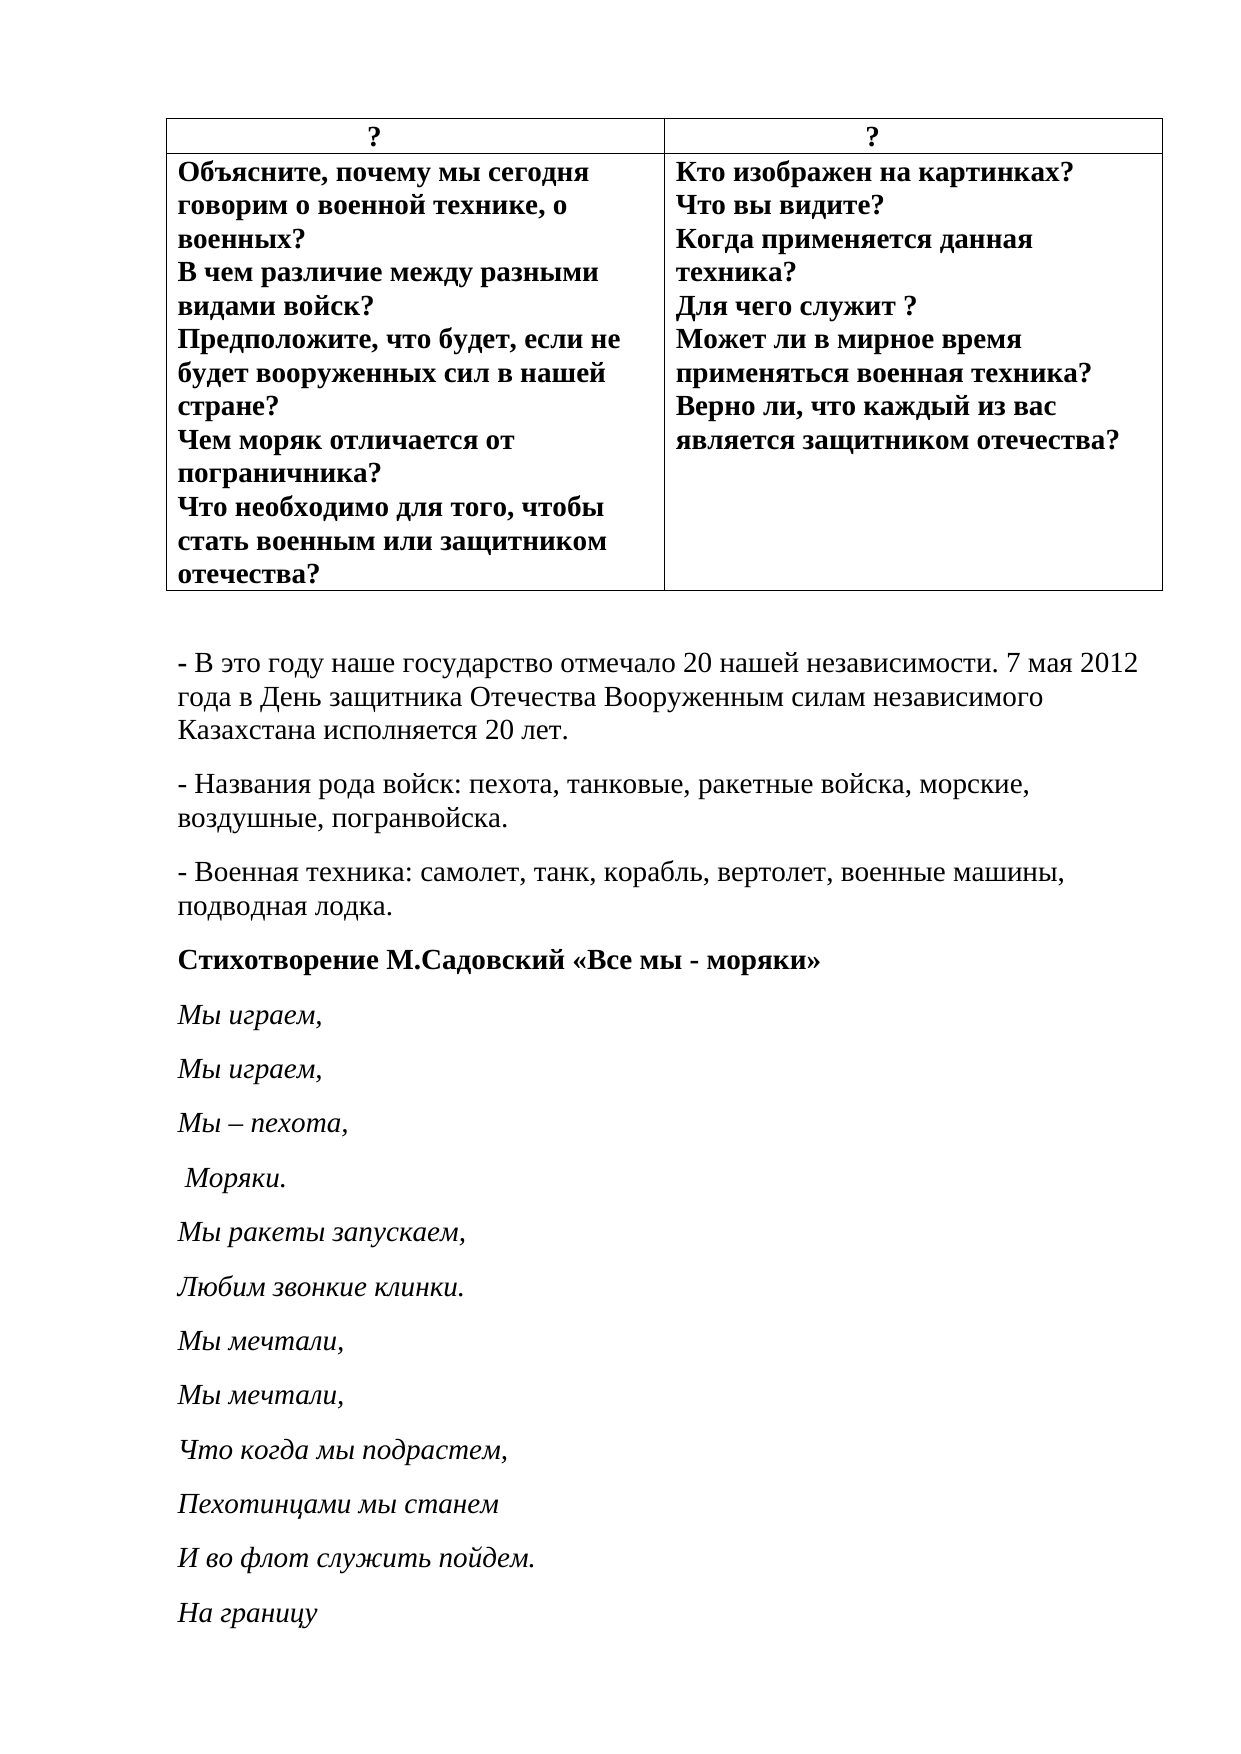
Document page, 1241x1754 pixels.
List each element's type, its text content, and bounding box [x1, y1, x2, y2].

text Мы – пехота, [177, 1106, 1152, 1139]
text Мы мечтали, [177, 1323, 1152, 1357]
text - В это году наше государство отмечало 20 нашей независимости. 7 мая 2012 года в День защитника Отечества Вооруженным силам независимого Казахстана исполняется 20 лет. [177, 645, 1152, 746]
table_header ? [167, 119, 664, 153]
text - Военная техника: самолет, танк, корабль, вертолет, военные машины, подводная лодка. [177, 854, 1152, 922]
text Любим звонкие клинки. [177, 1269, 1152, 1302]
text Пехотинцами мы станем [177, 1486, 1152, 1520]
text На границу [177, 1595, 1152, 1628]
table_cell Объясните, почему мы сегодня говорим о военной технике, о военных? В чем различие между разными видами войск? Предположите, что будет, если не будет вооруженных сил в нашей стране? Чем моряк отличается от пограничника? Что необходимо для того, чтобы стать военным или защитником отечества? [167, 154, 664, 590]
table_header ? [665, 119, 1162, 153]
text - Названия рода войск: пехота, танковые, ракетные войска, морские, воздушные, погранвойска. [177, 767, 1152, 834]
text Что когда мы подрастем, [177, 1432, 1152, 1465]
table_cell Кто изображен на картинках? Что вы видите? Когда применяется данная техника? Для чего служит ? Может ли в мирное время применяться военная техника? Верно ли, что каждый из вас является защитником отечества? [665, 154, 1162, 590]
text Мы мечтали, [177, 1377, 1152, 1411]
text Мы играем, [177, 997, 1152, 1030]
text Моряки. [177, 1160, 1152, 1193]
text Мы играем, [177, 1051, 1152, 1085]
text Стихотворение М.Садовский «Все мы - моряки» [177, 942, 1152, 976]
text И во флот служить пойдем. [177, 1541, 1152, 1574]
text Мы ракеты запускаем, [177, 1214, 1152, 1248]
